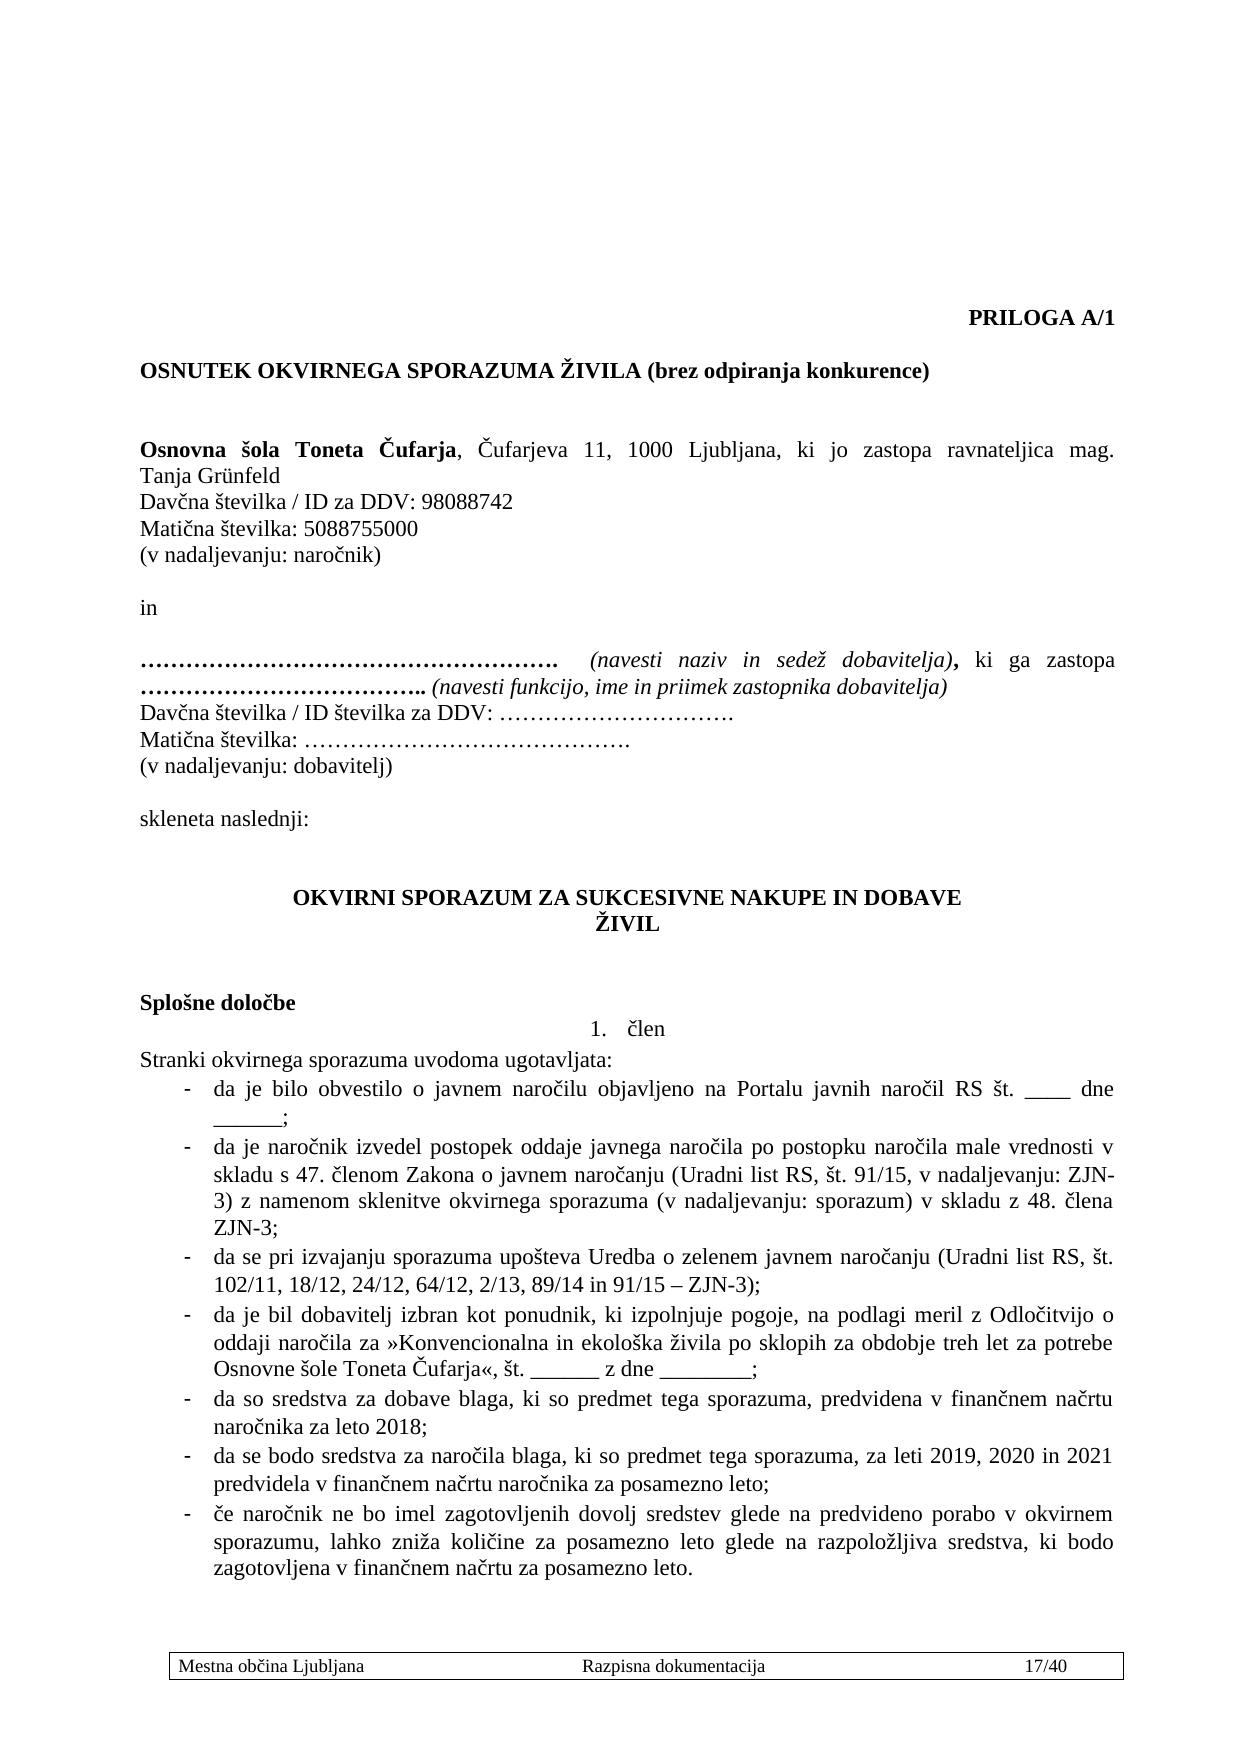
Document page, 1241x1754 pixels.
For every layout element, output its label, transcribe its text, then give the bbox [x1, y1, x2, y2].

list da je bil dobavitelj izbran kot ponudnik, ki izpolnjuje pogoje, na podlagi meril z Odločitvijo o oddaji naročila za »Konvencionalna in ekološka živila po sklopih za obdobje treh let za potrebe Osnovne šole Toneta Čufarja«, št. ______ z dne ________; [184, 1298, 1115, 1382]
list da je naročnik izvedel postopek oddaje javnega naročila po postopku naročila male vrednosti v skladu s 47. členom Zakona o javnem naročanju (Uradni list RS, št. 91/15, v nadaljevanju: ZJN-3) z namenom sklenitve okvirnega sporazuma (v nadaljevanju: sporazum) v skladu z 48. člena ZJN-3; [184, 1130, 1115, 1240]
list če naročnik ne bo imel zagotovljenih dovolj sredstev glede na predvideno porabo v okvirnem sporazumu, lahko zniža količine za posamezno leto glede na razpoložljiva sredstva, ki bodo zagotovljena v finančnem načrtu za posamezno leto. [184, 1497, 1115, 1581]
text Matična številka: 5088755000 [139, 515, 1115, 541]
text ………………………………………………. (navesti naziv in sedež dobavitelja), ki ga zastopa ……………………………….. (navesti funkcijo, ime in priimek zastopnika dobavitelja) [139, 647, 1115, 699]
text (v nadaljevanju: dobavitelj) [139, 752, 1115, 778]
text in [139, 594, 1115, 620]
text Splošne določbe [139, 989, 1115, 1016]
text Davčna številka / ID številka za DDV: …………………………. [139, 699, 1115, 726]
text OSNUTEK OKVIRNEGA SPORAZUMA ŽIVILA (brez odpiranja konkurence) [139, 357, 1115, 383]
text Davčna številka / ID za DDV: 98088742 [139, 488, 1115, 515]
list da se bodo sredstva za naročila blaga, ki so predmet tega sporazuma, za leti 2019, 2020 in 2021 predvidela v finančnem načrtu naročnika za posamezno leto; [184, 1439, 1115, 1497]
text OKVIRNI SPORAZUM ZA SUKCESIVNE NAKUPE IN DOBAVE [139, 884, 1115, 910]
text Osnovna šola Toneta Čufarja, Čufarjeva 11, 1000 Ljubljana, ki jo zastopa ravnateljica mag. Tanja Grünfeld [139, 436, 1115, 488]
text PRILOGA A/1 [139, 304, 1115, 330]
text Stranki okvirnega sporazuma uvodoma ugotavljata: [139, 1046, 1115, 1072]
list da so sredstva za dobave blaga, ki so predmet tega sporazuma, predvidena v finančnem načrtu naročnika za leto 2018; [184, 1382, 1115, 1439]
list člen [139, 1016, 1115, 1042]
text Matična številka: ……………………………………. [139, 726, 1115, 752]
text (v nadaljevanju: naročnik) [139, 541, 1115, 567]
list da se pri izvajanju sporazuma upošteva Uredba o zelenem javnem naročanju (Uradni list RS, št. 102/11, 18/12, 24/12, 64/12, 2/13, 89/14 in 91/15 – ZJN-3); [184, 1240, 1115, 1298]
text ŽIVIL [139, 910, 1115, 936]
list da je bilo obvestilo o javnem naročilu objavljeno na Portalu javnih naročil RS št. ____ dne ______; [184, 1072, 1115, 1130]
text skleneta naslednji: [139, 805, 1115, 831]
